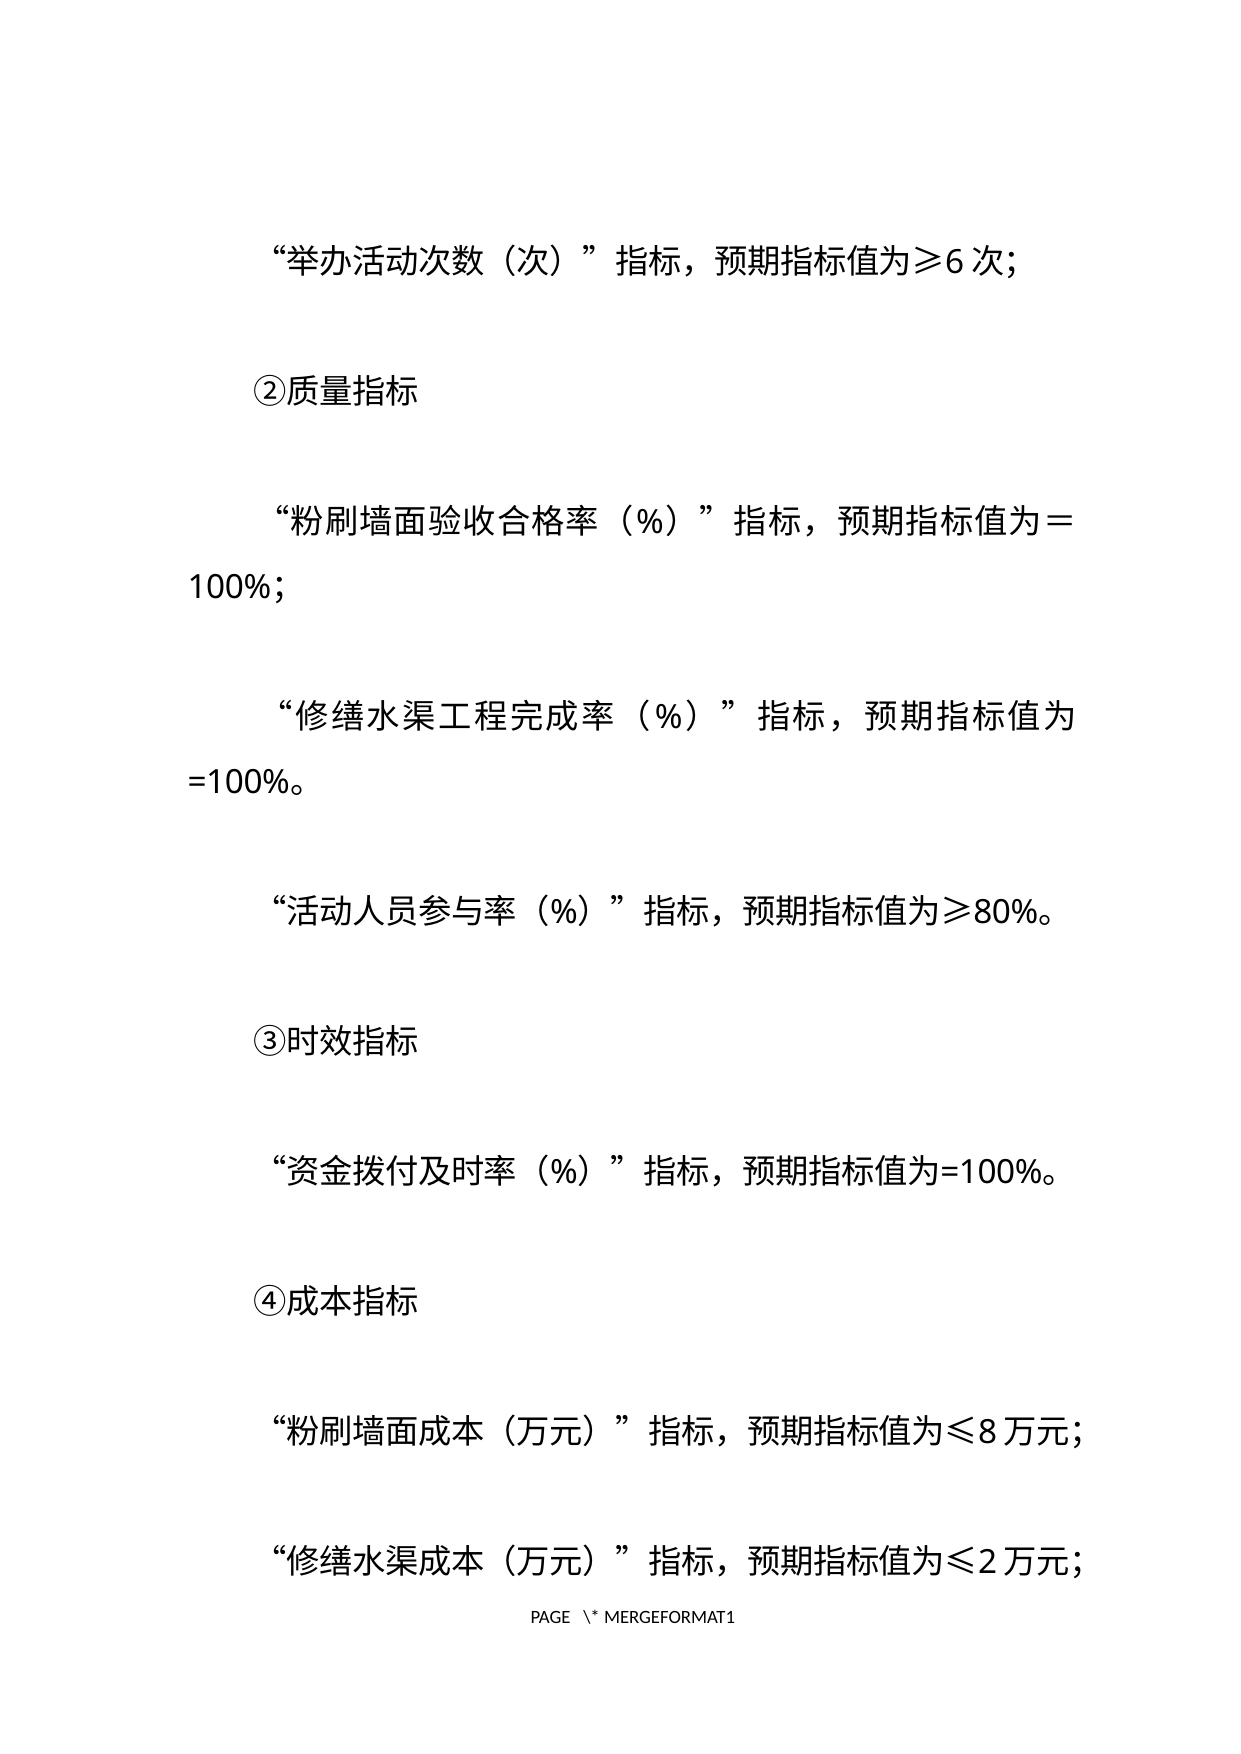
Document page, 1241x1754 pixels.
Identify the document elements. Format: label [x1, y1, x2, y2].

text [187, 162, 1078, 1592]
